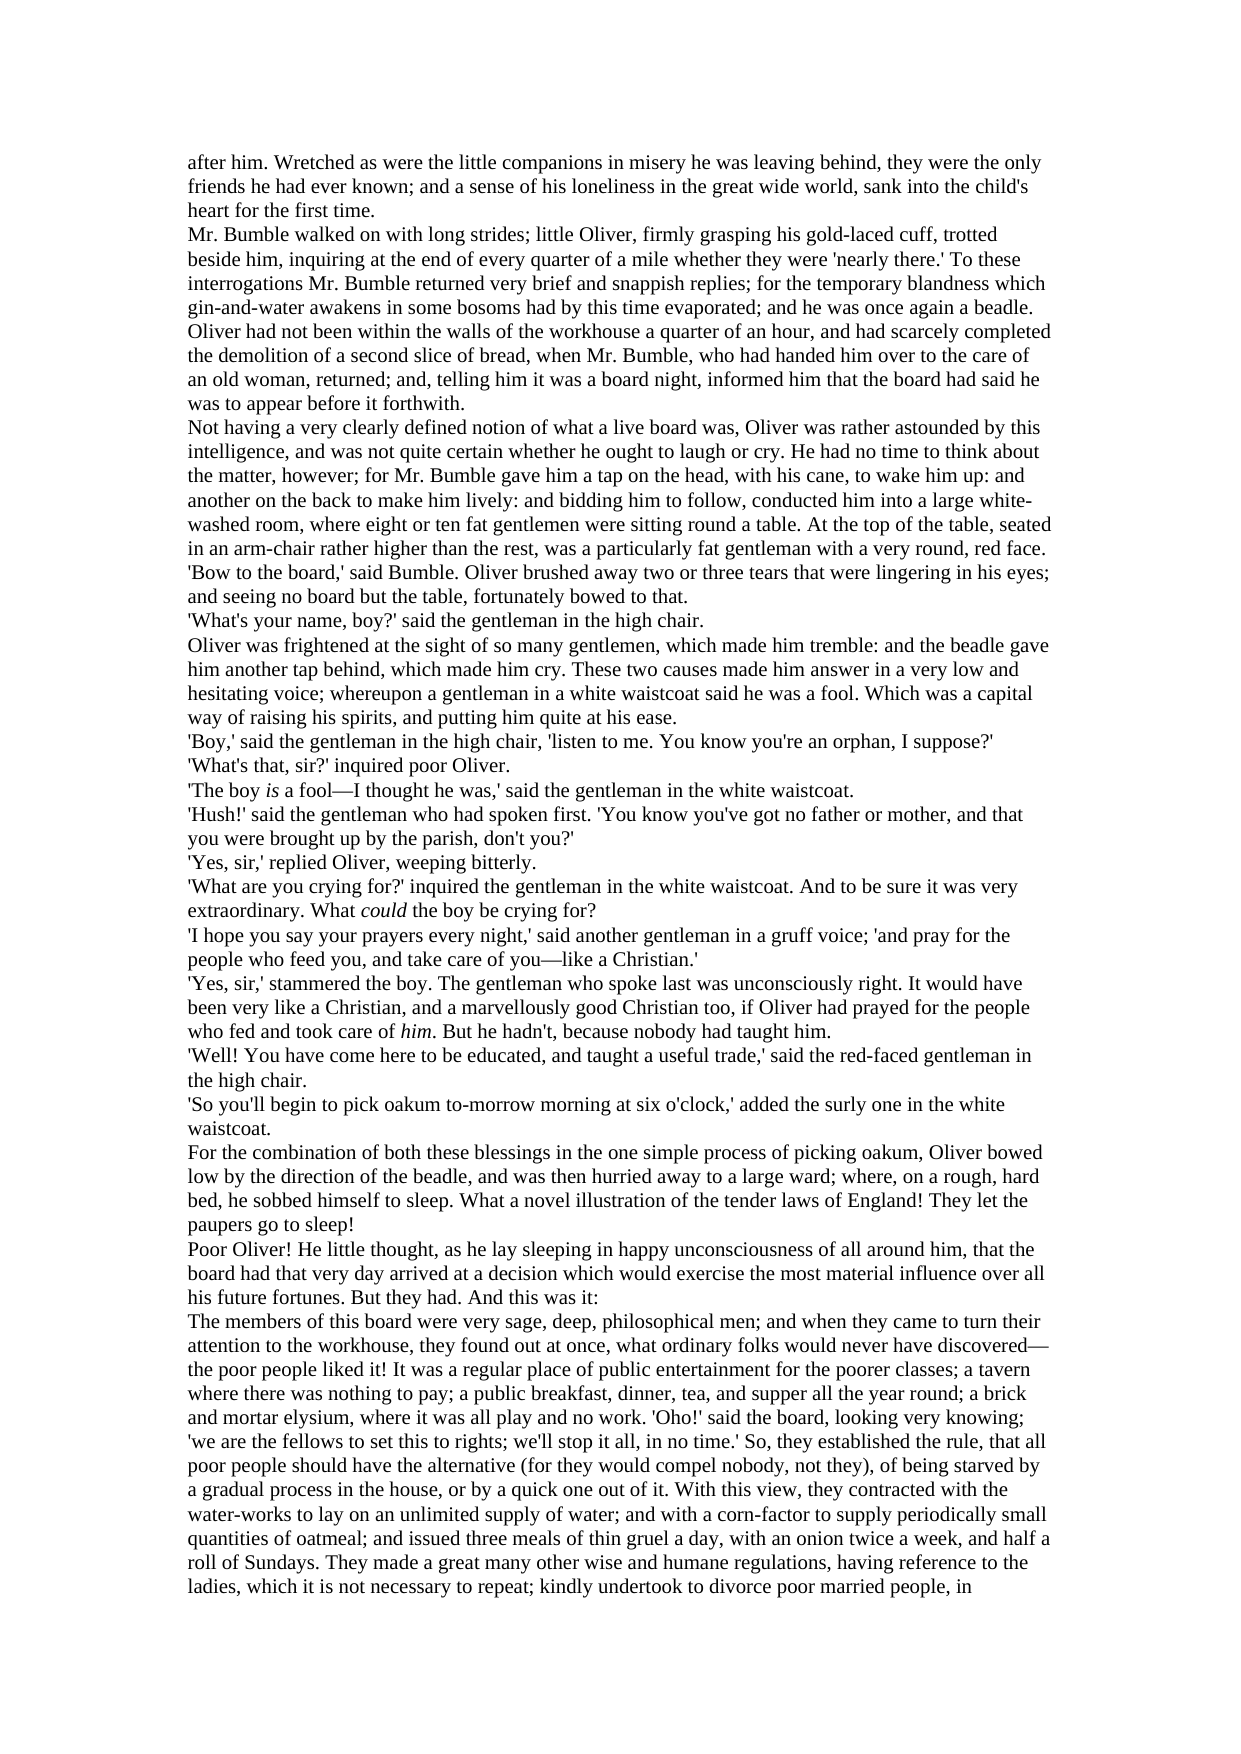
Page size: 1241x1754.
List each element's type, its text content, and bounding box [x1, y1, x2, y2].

text Mr. Bumble walked on with long strides; little Oliver, firmly grasping his gold-laced cuff, trotted beside him, inquiring at the end of every quarter of a mile whether they were 'nearly there.' To these interrogations Mr. Bumble returned very brief and snappish replies; for the temporary blandness which gin-and-water awakens in some bosoms had by this time evaporated; and he was once again a beadle. [187, 222, 1053, 319]
text Poor Oliver! He little thought, as he lay sleeping in happy unconsciousness of all around him, that the board had that very day arrived at a decision which would exercise the most material influence over all his future fortunes. But they had. And this was it: [187, 1237, 1053, 1309]
text For the combination of both these blessings in the one simple process of picking oakum, Oliver bowed low by the direction of the beadle, and was then hurried away to a large ward; where, on a rough, hard bed, he sobbed himself to sleep. What a novel illustration of the tender laws of England! They let the paupers go to sleep! [187, 1140, 1053, 1236]
text Oliver had not been within the walls of the workhouse a quarter of an hour, and had scarcely completed the demolition of a second slice of bread, when Mr. Bumble, who had handed him over to the care of an old woman, returned; and, telling him it was a board night, informed him that the board had said he was to appear before it forthwith. [187, 319, 1053, 415]
text 'The boy is a fool—I thought he was,' said the gentleman in the white waistcoat. [187, 777, 1053, 802]
text Not having a very clearly defined notion of what a live board was, Oliver was rather astounded by this intelligence, and was not quite certain whether he ought to laugh or cry. He had no time to think about the matter, however; for Mr. Bumble gave him a tap on the head, with his cane, to wake him up: and another on the back to make him lively: and bidding him to follow, conducted him into a large white-washed room, where eight or ten fat gentlemen were sitting round a table. At the top of the table, seated in an arm-chair rather higher than the rest, was a particularly fat gentleman with a very round, red face. [187, 415, 1053, 560]
text Oliver was frightened at the sight of so many gentlemen, which made him tremble: and the beadle gave him another tap behind, which made him cry. These two causes made him answer in a very low and hesitating voice; whereupon a gentleman in a white waistcoat said he was a fool. Which was a capital way of raising his spirits, and putting him quite at his ease. [187, 632, 1053, 729]
text 'What's that, sir?' inquired poor Oliver. [187, 753, 1053, 777]
text 'Yes, sir,' replied Oliver, weeping bitterly. [187, 850, 1053, 874]
text 'Hush!' said the gentleman who had spoken first. 'You know you've got no father or mother, and that you were brought up by the parish, don't you?' [187, 802, 1053, 850]
text 'So you'll begin to pick oakum to-morrow morning at six o'clock,' added the surly one in the white waistcoat. [187, 1092, 1053, 1140]
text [187, 1309, 1053, 1598]
text 'Bow to the board,' said Bumble. Oliver brushed away two or three tears that were lingering in his eyes; and seeing no board but the table, fortunately bowed to that. [187, 560, 1053, 608]
text 'Yes, sir,' stammered the boy. The gentleman who spoke last was unconsciously right. It would have been very like a Christian, and a marvellously good Christian too, if Oliver had prayed for the people who fed and took care of him. But he hadn't, because nobody had taught him. [187, 971, 1053, 1043]
text 'I hope you say your prayers every night,' said another gentleman in a gruff voice; 'and pray for the people who feed you, and take care of you—like a Christian.' [187, 923, 1053, 971]
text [187, 150, 1053, 222]
text 'What are you crying for?' inquired the gentleman in the white waistcoat. And to be sure it was very extraordinary. What could the boy be crying for? [187, 874, 1053, 922]
text 'What's your name, boy?' said the gentleman in the high chair. [187, 608, 1053, 632]
text 'Well! You have come here to be educated, and taught a useful trade,' said the red-faced gentleman in the high chair. [187, 1043, 1053, 1092]
text 'Boy,' said the gentleman in the high chair, 'listen to me. You know you're an orphan, I suppose?' [187, 729, 1053, 753]
